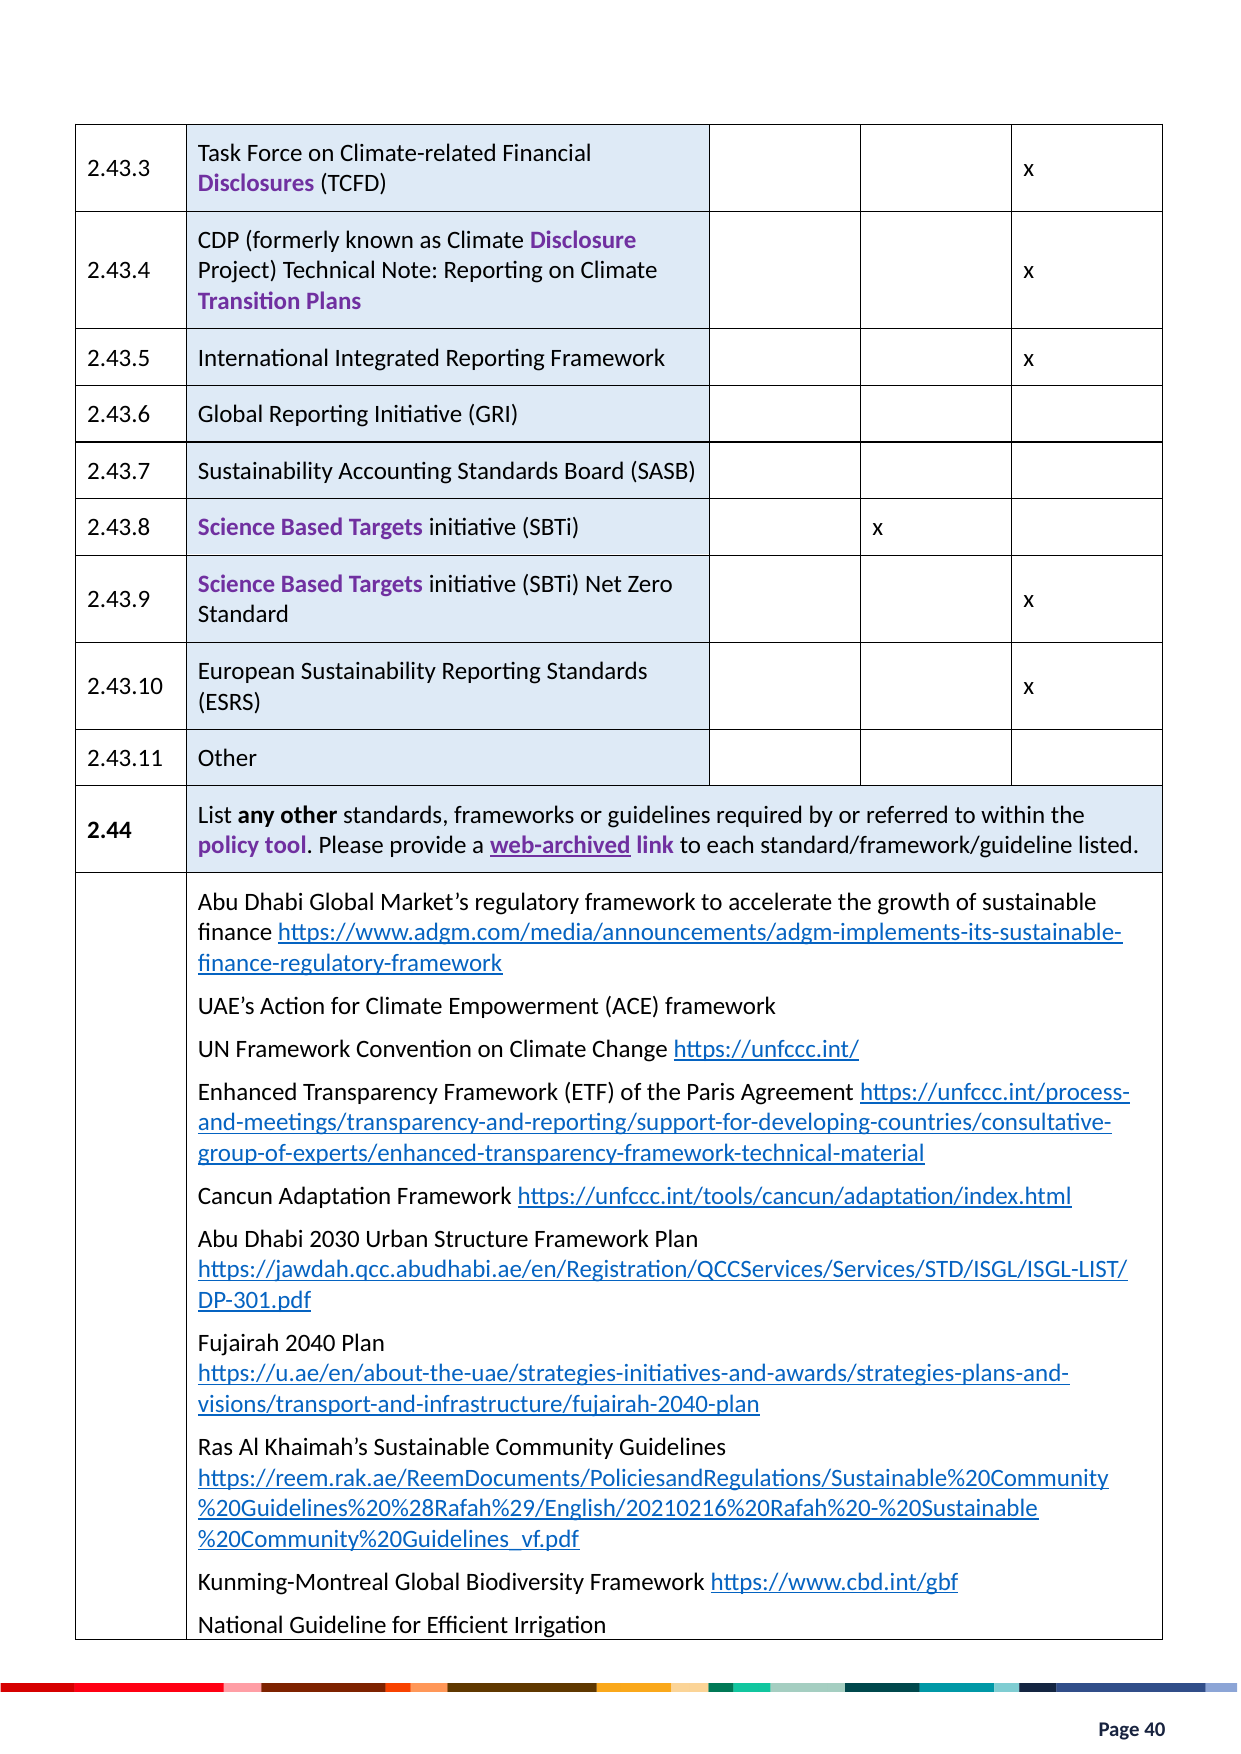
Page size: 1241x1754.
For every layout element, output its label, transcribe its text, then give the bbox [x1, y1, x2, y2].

table_cell [1012, 443, 1162, 498]
table_cell x [861, 499, 1011, 554]
table_cell Science Based Targets initiative (SBTi) [187, 499, 709, 554]
table_cell [861, 443, 1011, 498]
picture [0, 1683, 1236, 1692]
table_cell [710, 443, 860, 498]
table_cell [1012, 730, 1162, 785]
table_cell 2.44 [76, 786, 186, 872]
table_cell List any other standards, frameworks or guidelines required by or referred to within the policy tool. Please provide a web-archived link to each standard/framework/guideline listed. [187, 786, 1162, 872]
table_cell Other [187, 730, 709, 785]
table_cell x [1012, 212, 1162, 328]
table_cell [861, 643, 1011, 729]
table_cell 2.43.4 [76, 212, 186, 328]
table_cell European Sustainability Reporting Standards (ESRS) [187, 643, 709, 729]
table_cell International Integrated Reporting Framework [187, 329, 709, 385]
table_cell x [1012, 125, 1162, 211]
table_cell [1012, 386, 1162, 441]
table_cell Global Reporting Initiative (GRI) [187, 386, 709, 441]
table_cell [710, 125, 860, 211]
table_cell [710, 730, 860, 785]
table_cell [710, 212, 860, 328]
table_cell 2.43.9 [76, 556, 186, 642]
table_cell [710, 329, 860, 385]
table_cell 2.43.6 [76, 386, 186, 441]
table_cell [861, 730, 1011, 785]
table_cell [710, 499, 860, 554]
table_cell [710, 556, 860, 642]
table_cell 2.43.5 [76, 329, 186, 385]
table_cell [1012, 499, 1162, 554]
table_cell Sustainability Accounting Standards Board (SASB) [187, 443, 709, 498]
table_cell Task Force on Climate-related Financial Disclosures (TCFD) [187, 125, 709, 211]
table_cell Science Based Targets initiative (SBTi) Net Zero Standard [187, 556, 709, 642]
table_cell x [1012, 643, 1162, 729]
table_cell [187, 873, 1162, 1639]
table_cell CDP (formerly known as Climate Disclosure Project) Technical Note: Reporting on Climate Transition Plans [187, 212, 709, 328]
table_cell 2.43.3 [76, 125, 186, 211]
table_cell 2.43.8 [76, 499, 186, 554]
table_cell [861, 212, 1011, 328]
table_cell [861, 556, 1011, 642]
table_cell [710, 386, 860, 441]
table_cell [861, 329, 1011, 385]
table_cell 2.43.10 [76, 643, 186, 729]
table_cell [710, 643, 860, 729]
table_cell [861, 125, 1011, 211]
table_cell [861, 386, 1011, 441]
table_cell [76, 873, 186, 1639]
table_cell 2.43.11 [76, 730, 186, 785]
table_cell x [1012, 329, 1162, 385]
table_cell x [1012, 556, 1162, 642]
table_cell 2.43.7 [76, 443, 186, 498]
